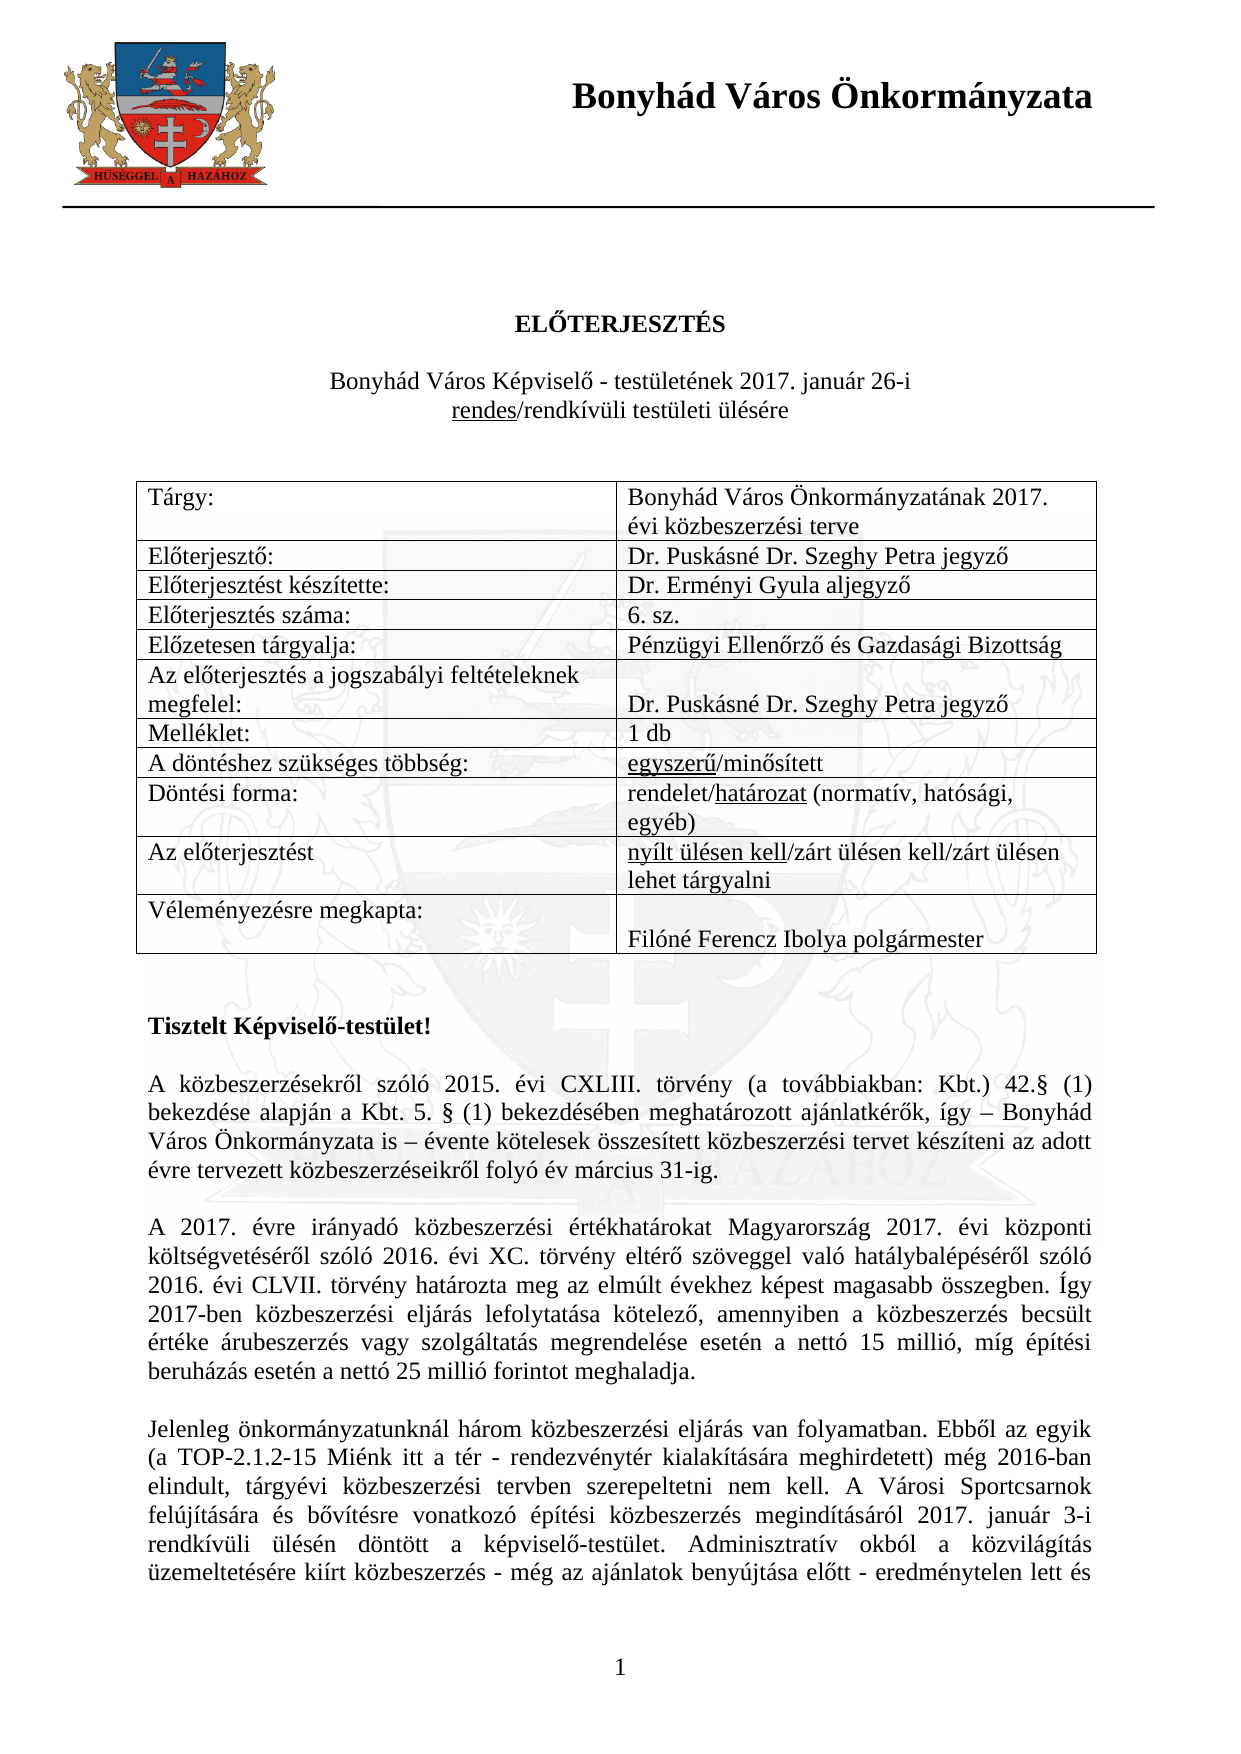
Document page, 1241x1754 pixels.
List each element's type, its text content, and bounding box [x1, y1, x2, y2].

table_cell 1 db [617, 719, 1096, 747]
table_cell Melléklet: [137, 719, 616, 747]
table_cell Az előterjesztés a jogszabályi feltételeknek megfelel: [137, 660, 616, 717]
picture [64, 42, 275, 188]
text Bonyhád Város Képviselő - testületének 2017. január 26-i [148, 366, 1093, 395]
table_cell rendelet/határozat (normatív, hatósági, egyéb) [617, 778, 1096, 836]
table_cell A döntéshez szükséges többség: [137, 748, 616, 777]
table_cell Előterjesztő: [137, 541, 616, 569]
text Tisztelt Képviselő-testület! [148, 1011, 1093, 1040]
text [148, 1414, 1093, 1586]
table_cell Előzetesen tárgyalja: [137, 630, 616, 659]
table_cell Filóné Ferencz Ibolya polgármester [617, 895, 1096, 953]
table_header Tárgy: [137, 482, 616, 540]
table_cell egyszerű/minősített [617, 748, 1096, 777]
text A közbeszerzésekről szóló 2015. évi CXLIII. törvény (a továbbiakban: Kbt.) 42.§ (1) bekezdése alapján a Kbt. 5. § (1) bekezdésében meghatározott ajánlatkérők, így – Bonyhád Város Önkormányzata is – évente kötelesek összesített közbeszerzési tervet készíteni az adott évre tervezett közbeszerzéseikről folyó év március 31-ig. [148, 1069, 1093, 1184]
table_header Bonyhád Város Önkormányzatának 2017. évi közbeszerzési terve [617, 482, 1096, 540]
table_cell Pénzügyi Ellenőrző és Gazdasági Bizottság [617, 630, 1096, 659]
table_cell Az előterjesztést [137, 837, 616, 894]
text A 2017. évre irányadó közbeszerzési értékhatárokat Magyarország 2017. évi központi költségvetéséről szóló 2016. évi XC. törvény eltérő szöveggel való hatálybalépéséről szóló 2016. évi CLVII. törvény határozta meg az elmúlt évekhez képest magasabb összegben. Így 2017-ben közbeszerzési eljárás lefolytatása kötelező, amennyiben a közbeszerzés becsült értéke árubeszerzés vagy szolgáltatás megrendelése esetén a nettó 15 millió, míg építési beruházás esetén a nettó 25 millió forintot meghaladja. [148, 1212, 1093, 1385]
table_cell Előterjesztés száma: [137, 600, 616, 629]
table_cell Előterjesztést készítette: [137, 571, 616, 599]
table_cell Dr. Erményi Gyula aljegyző [617, 571, 1096, 599]
text ELŐTERJESZTÉS [148, 309, 1093, 337]
text rendes/rendkívüli testületi ülésére [148, 395, 1093, 424]
table_cell 6. sz. [617, 600, 1096, 629]
table_cell nyílt ülésen kell/zárt ülésen kell/zárt ülésen lehet tárgyalni [617, 837, 1096, 894]
table_cell Döntési forma: [137, 778, 616, 836]
table_cell Dr. Puskásné Dr. Szeghy Petra jegyző [617, 660, 1096, 717]
table_cell Dr. Puskásné Dr. Szeghy Petra jegyző [617, 541, 1096, 569]
table_cell Véleményezésre megkapta: [137, 895, 616, 953]
